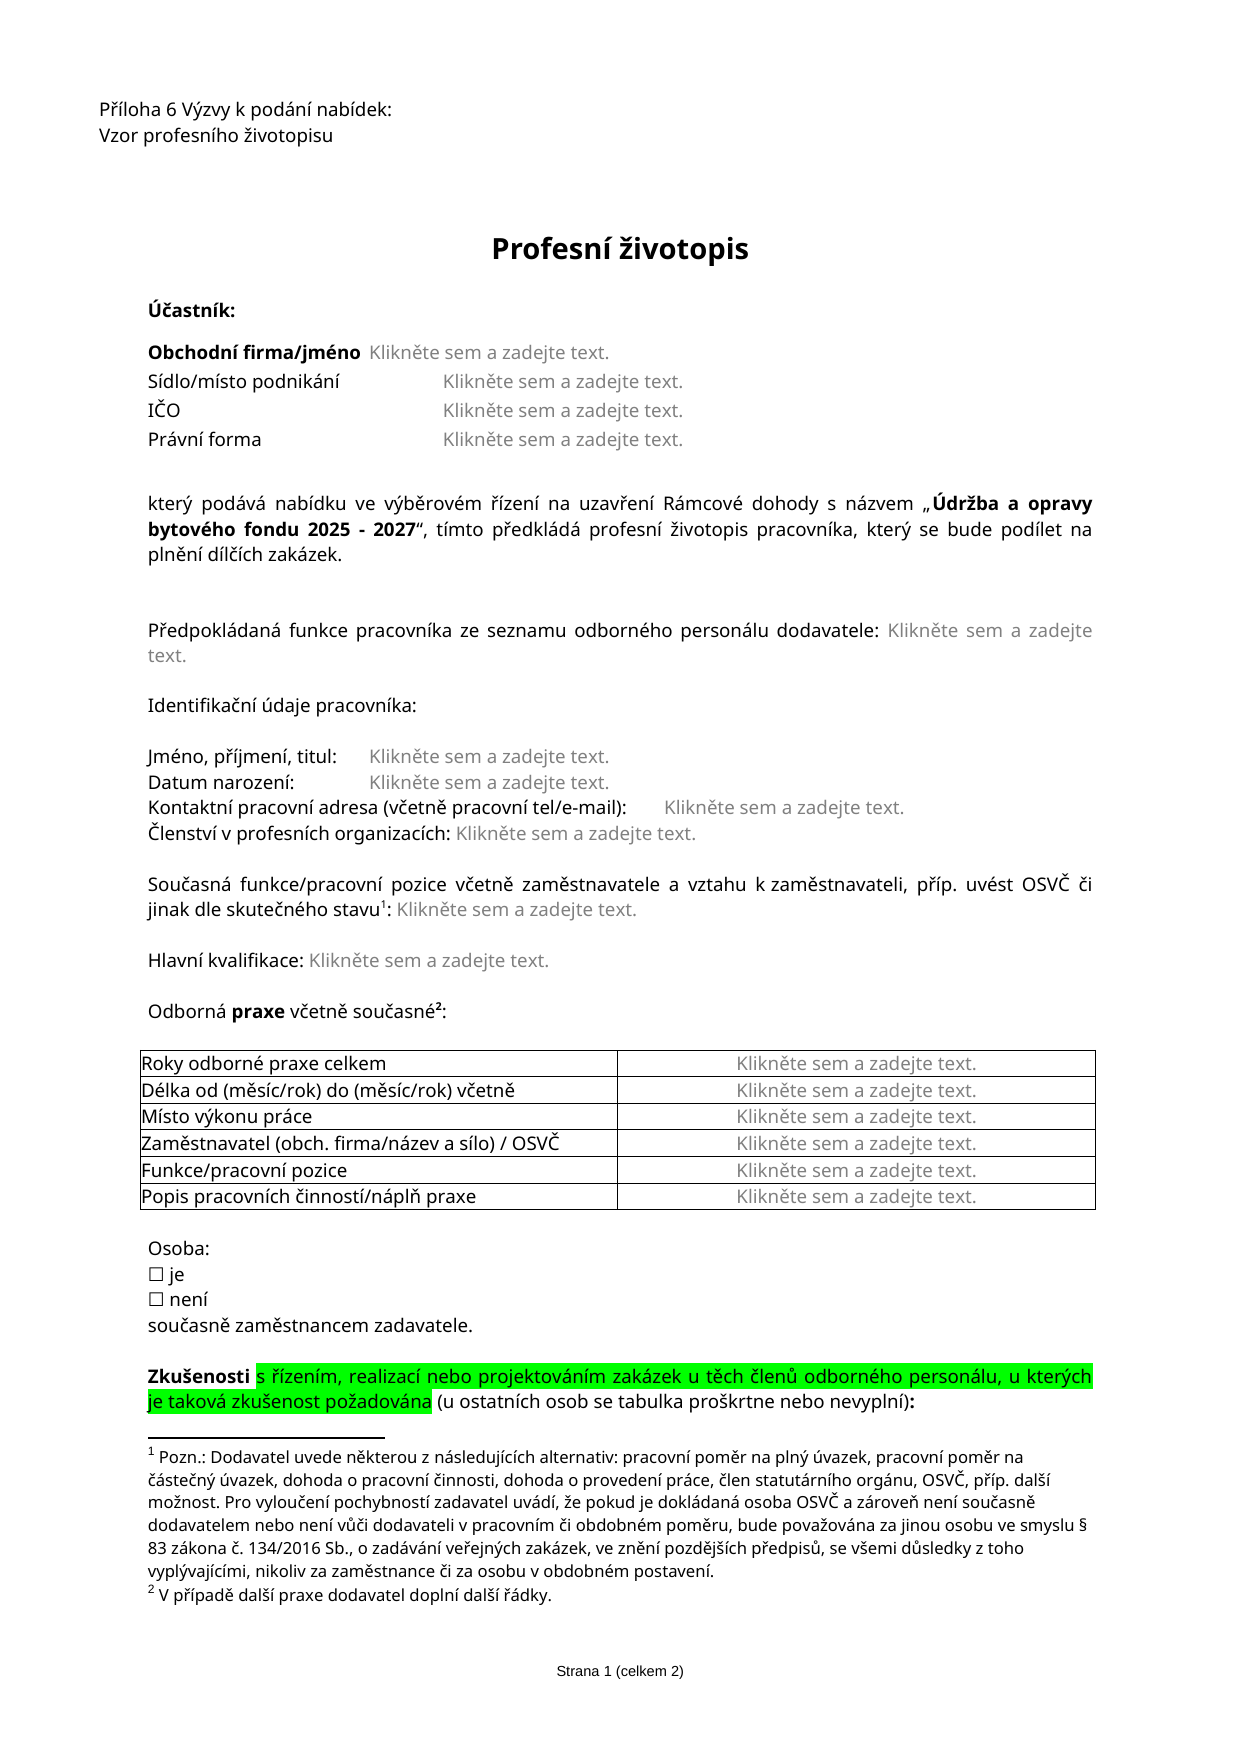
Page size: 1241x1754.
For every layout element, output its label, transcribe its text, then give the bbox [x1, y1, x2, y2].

table_cell [618, 1077, 1095, 1103]
table_cell Funkce/pracovní pozice [141, 1157, 617, 1182]
text Identifikační údaje pracovníka: [148, 692, 1093, 718]
table_cell [618, 1130, 1095, 1156]
text IČO [148, 394, 1093, 423]
text který podává nabídku ve výběrovém řízení na uzavření Rámcové dohody s názvem „Údržba a opravy bytového fondu 2025 - 2027“, tímto předkládá profesní životopis pracovníka, který se bude podílet na plnění dílčích zakázek. [148, 490, 1093, 567]
text Osoba: [148, 1236, 1093, 1261]
text Členství v profesních organizacích: [148, 820, 1093, 846]
text Účastník: [148, 293, 1093, 324]
title Profesní životopis [148, 228, 1093, 268]
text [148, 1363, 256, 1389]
table_cell Popis pracovních činností/náplň praxe [141, 1184, 617, 1209]
text Datum narození: [148, 769, 1093, 794]
text Současná funkce/pracovní pozice včetně zaměstnavatele a vztahu k zaměstnavateli, příp. uvést OSVČ či jinak dle skutečného stavu: [148, 871, 1093, 922]
text Kontaktní pracovní adresa (včetně pracovní tel/e-mail): [148, 794, 1093, 820]
text není [148, 1287, 1093, 1312]
table_header [618, 1051, 1095, 1076]
text Hlavní kvalifikace: [148, 948, 1093, 973]
table_header Roky odborné praxe celkem [141, 1051, 617, 1076]
table_cell Zaměstnavatel (obch. firma/název a sílo) / OSVČ [141, 1130, 617, 1156]
table_cell [618, 1104, 1095, 1129]
table_cell Místo výkonu práce [141, 1104, 617, 1129]
table_cell [618, 1184, 1095, 1209]
text je [148, 1261, 1093, 1287]
text Jméno, příjmení, titul: [148, 743, 1093, 769]
text současně zaměstnancem zadavatele. [148, 1312, 1093, 1338]
table_cell Délka od (měsíc/rok) do (měsíc/rok) včetně [141, 1077, 617, 1103]
text Právní forma [148, 423, 1093, 452]
table_cell [618, 1157, 1095, 1182]
text Obchodní firma/jméno [148, 336, 1093, 365]
text Předpokládaná funkce pracovníka ze seznamu odborného personálu dodavatele: [148, 617, 1093, 667]
text Zkušenosti s řízením, realizací nebo projektováním zakázek u těch členů odborného personálu, u kterých je taková zkušenost požadována (u ostatních osob se tabulka proškrtne nebo nevyplní): [432, 1389, 1093, 1414]
text Sídlo/místo podnikání [148, 365, 1093, 394]
text Odborná praxe včetně současné: [148, 999, 1093, 1024]
